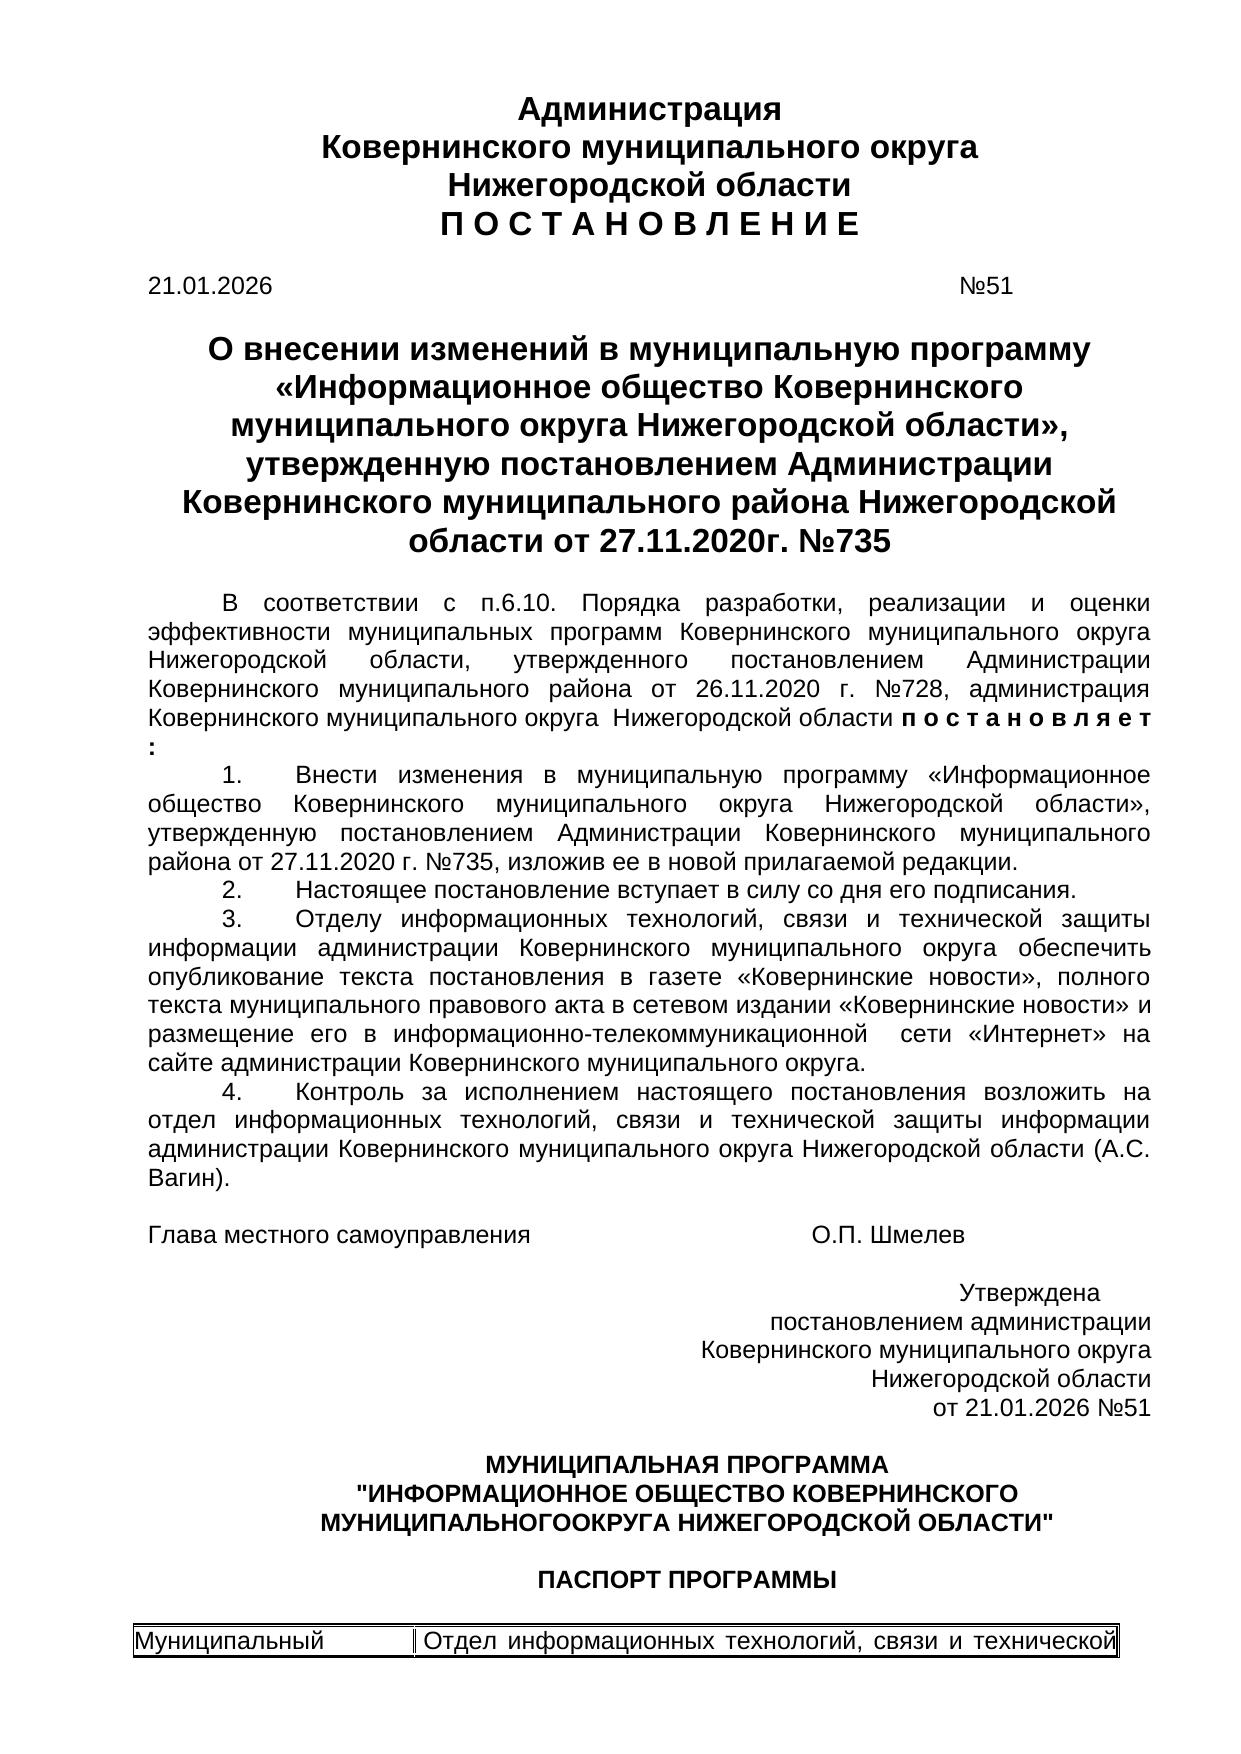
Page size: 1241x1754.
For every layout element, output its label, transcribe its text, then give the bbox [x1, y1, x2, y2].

list Отделу информационных технологий, связи и технической защиты информации администрации Ковернинского муниципального округа обеспечить опубликование текста постановления в газете «Ковернинские новости», полного текста муниципального правового акта в сетевом издании «Ковернинские новости» и размещение его в информационно-телекоммуникационной сети «Интернет» на сайте администрации Ковернинского муниципального округа. [148, 904, 1152, 1077]
text «Информационное общество Ковернинского муниципального округа Нижегородской области», утвержденную постановлением Администрации Ковернинского муниципального района Нижегородской области от 27.11.2020г. №735 [148, 367, 1152, 559]
text постановлением администрации [148, 1307, 1152, 1336]
text О внесении изменений в муниципальную программу [148, 329, 1152, 367]
title Утверждена [959, 1278, 1158, 1307]
list Внести изменения в муниципальную программу «Информационное общество Ковернинского муниципального округа Нижегородской области», утвержденную постановлением Администрации Ковернинского муниципального района от 27.11.2020 г. №735, изложив ее в новой прилагаемой редакции. [148, 761, 1152, 876]
list Контроль за исполнением настоящего постановления возложить на отдел информационных технологий, связи и технической защиты информации администрации Ковернинского муниципального округа Нижегородской области (А.С. Вагин). [148, 1077, 1152, 1192]
list Настоящее постановление вступает в силу со дня его подписания. [148, 876, 1152, 904]
list МУНИЦИПАЛЬНАЯ ПРОГРАММА [223, 1451, 1152, 1479]
text Ковернинского муниципального округа [148, 127, 1152, 166]
text П О С Т А Н О В Л Е Н И Е [148, 204, 1152, 242]
text Глава местного самоуправления О.П. Шмелев [148, 1221, 1152, 1249]
text Нижегородской области [148, 166, 1152, 204]
text от 21.01.2026 №51 [148, 1393, 1152, 1422]
text Администрация [148, 89, 1152, 127]
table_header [415, 1627, 1116, 1655]
text Нижегородской области [148, 1364, 1152, 1393]
list ПАСПОРТ ПРОГРАММЫ [223, 1566, 1152, 1594]
text В соответствии с п.6.10. Порядка разработки, реализации и оценки эффективности муниципальных программ Ковернинского муниципального округа Нижегородской области, утвержденного постановлением Администрации Ковернинского муниципального района от 26.11.2020 г. №728, администрация Ковернинского муниципального округа Нижегородской области п о с т а н о в л я е т : [148, 588, 1152, 761]
list "ИНФОРМАЦИОННОЕ ОБЩЕСТВО КОВЕРНИНСКОГО МУНИЦИПАЛЬНОГООКРУГА НИЖЕГОРОДСКОЙ ОБЛАСТИ" [223, 1479, 1152, 1537]
text 21.01.2026 №51 [148, 271, 1152, 300]
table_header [134, 1627, 414, 1655]
text Ковернинского муниципального округа [148, 1336, 1152, 1364]
